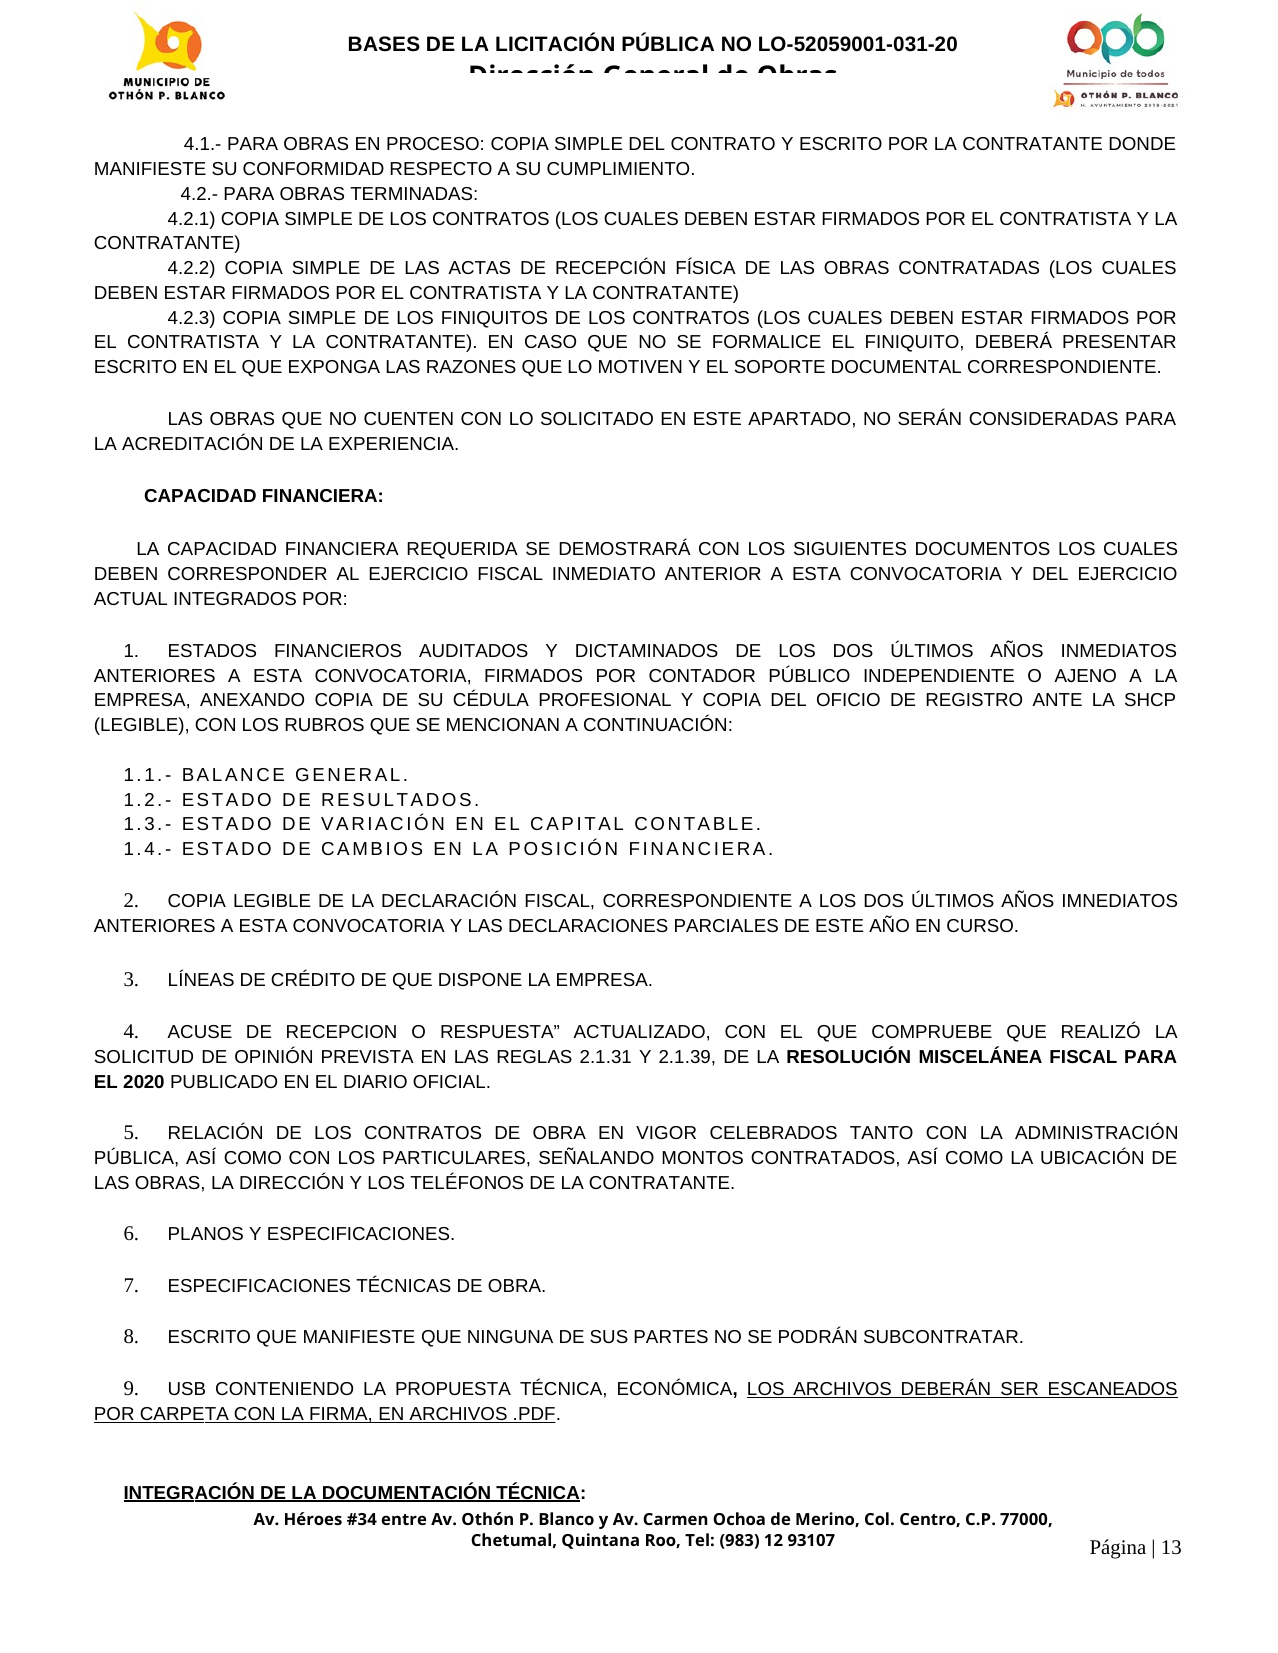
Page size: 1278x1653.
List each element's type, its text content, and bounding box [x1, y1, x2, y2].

list ESPECIFICACIONES TÉCNICAS DE OBRA. [94, 1272, 1178, 1297]
text 4.1.- PARA OBRAS EN PROCESO: COPIA SIMPLE DEL CONTRATO Y ESCRITO POR LA CONTRATANTE DONDE MANIFIESTE SU CONFORMIDAD RESPECTO A SU CUMPLIMIENTO. [94, 133, 1178, 179]
text 4.2.2) COPIA SIMPLE DE LAS ACTAS DE RECEPCIÓN FÍSICA DE LAS OBRAS CONTRATADAS (LOS CUALES DEBEN ESTAR FIRMADOS POR EL CONTRATISTA Y LA CONTRATANTE) [94, 257, 1178, 303]
text LA CAPACIDAD FINANCIERA REQUERIDA SE DEMOSTRARÁ CON LOS SIGUIENTES DOCUMENTOS LOS CUALES DEBEN CORRESPONDER AL EJERCICIO FISCAL INMEDIATO ANTERIOR A ESTA CONVOCATORIA Y DEL EJERCICIO ACTUAL INTEGRADOS POR: [94, 538, 1178, 609]
text 4.2.1) COPIA SIMPLE DE LOS CONTRATOS (LOS CUALES DEBEN ESTAR FIRMADOS POR EL CONTRATISTA Y LA CONTRATANTE) [94, 207, 1178, 254]
list PLANOS Y ESPECIFICACIONES. [94, 1221, 1178, 1245]
list ESCRITO QUE MANIFIESTE QUE NINGUNA DE SUS PARTES NO SE PODRÁN SUBCONTRATAR. [94, 1324, 1178, 1348]
text 4.2.3) COPIA SIMPLE DE LOS FINIQUITOS DE LOS CONTRATOS (LOS CUALES DEBEN ESTAR FIRMADOS POR EL CONTRATISTA Y LA CONTRATANTE). EN CASO QUE NO SE FORMALICE EL FINIQUITO, DEBERÁ PRESENTAR ESCRITO EN EL QUE EXPONGA LAS RAZONES QUE LO MOTIVEN Y EL SOPORTE DOCUMENTAL CORRESPONDIENTE. [94, 306, 1178, 378]
text 4.2.- PARA OBRAS TERMINADAS: [94, 182, 1178, 204]
list USB CONTENIENDO LA PROPUESTA TÉCNICA, ECONÓMICA, LOS ARCHIVOS DEBERÁN SER ESCANEADOS POR CARPETA CON LA FIRMA, EN ARCHIVOS .PDF. [94, 1376, 1178, 1425]
list 1.1.- BALANCE GENERAL. [94, 764, 1178, 785]
list COPIA LEGIBLE DE LA DECLARACIÓN FISCAL, CORRESPONDIENTE A LOS DOS ÚLTIMOS AÑOS IMNEDIATOS ANTERIORES A ESTA CONVOCATORIA Y LAS DECLARACIONES PARCIALES DE ESTE AÑO EN CURSO. [94, 888, 1178, 936]
text INTEGRACIÓN DE LA DOCUMENTACIÓN TÉCNICA: [94, 1480, 1178, 1503]
picture [1049, 13, 1192, 113]
list 1.3.- ESTADO DE VARIACIÓN EN EL CAPITAL CONTABLE. [94, 813, 1178, 835]
list 1.2.- ESTADO DE RESULTADOS. [94, 788, 1178, 810]
text CAPACIDAD FINANCIERA: [94, 485, 1178, 507]
list ACUSE DE RECEPCION O RESPUESTA” ACTUALIZADO, CON EL QUE COMPRUEBE QUE REALIZÓ LA SOLICITUD DE OPINIÓN PREVISTA EN LAS REGLAS 2.1.31 Y 2.1.39, DE LA RESOLUCIÓN MISCELÁNEA FISCAL PARA EL 2020 PUBLICADO EN EL DIARIO OFICIAL. [94, 1019, 1178, 1093]
list 1.4.- ESTADO DE CAMBIOS EN LA POSICIÓN FINANCIERA. [94, 838, 1178, 859]
text LAS OBRAS QUE NO CUENTEN CON LO SOLICITADO EN ESTE APARTADO, NO SERÁN CONSIDERADAS PARA LA ACREDITACIÓN DE LA EXPERIENCIA. [94, 408, 1178, 454]
list ESTADOS FINANCIEROS AUDITADOS Y DICTAMINADOS DE LOS DOS ÚLTIMOS AÑOS INMEDIATOS ANTERIORES A ESTA CONVOCATORIA, FIRMADOS POR CONTADOR PÚBLICO INDEPENDIENTE O AJENO A LA EMPRESA, ANEXANDO COPIA DE SU CÉDULA PROFESIONAL Y COPIA DEL OFICIO DE REGISTRO ANTE LA SHCP (LEGIBLE), CON LOS RUBROS QUE SE MENCIONAN A CONTINUACIÓN: [94, 640, 1178, 736]
list LÍNEAS DE CRÉDITO DE QUE DISPONE LA EMPRESA. [94, 967, 1178, 991]
picture [104, 0, 237, 114]
list RELACIÓN DE LOS CONTRATOS DE OBRA EN VIGOR CELEBRADOS TANTO CON LA ADMINISTRACIÓN PÚBLICA, ASÍ COMO CON LOS PARTICULARES, SEÑALANDO MONTOS CONTRATADOS, ASÍ COMO LA UBICACIÓN DE LAS OBRAS, LA DIRECCIÓN Y LOS TELÉFONOS DE LA CONTRATANTE. [94, 1120, 1178, 1193]
